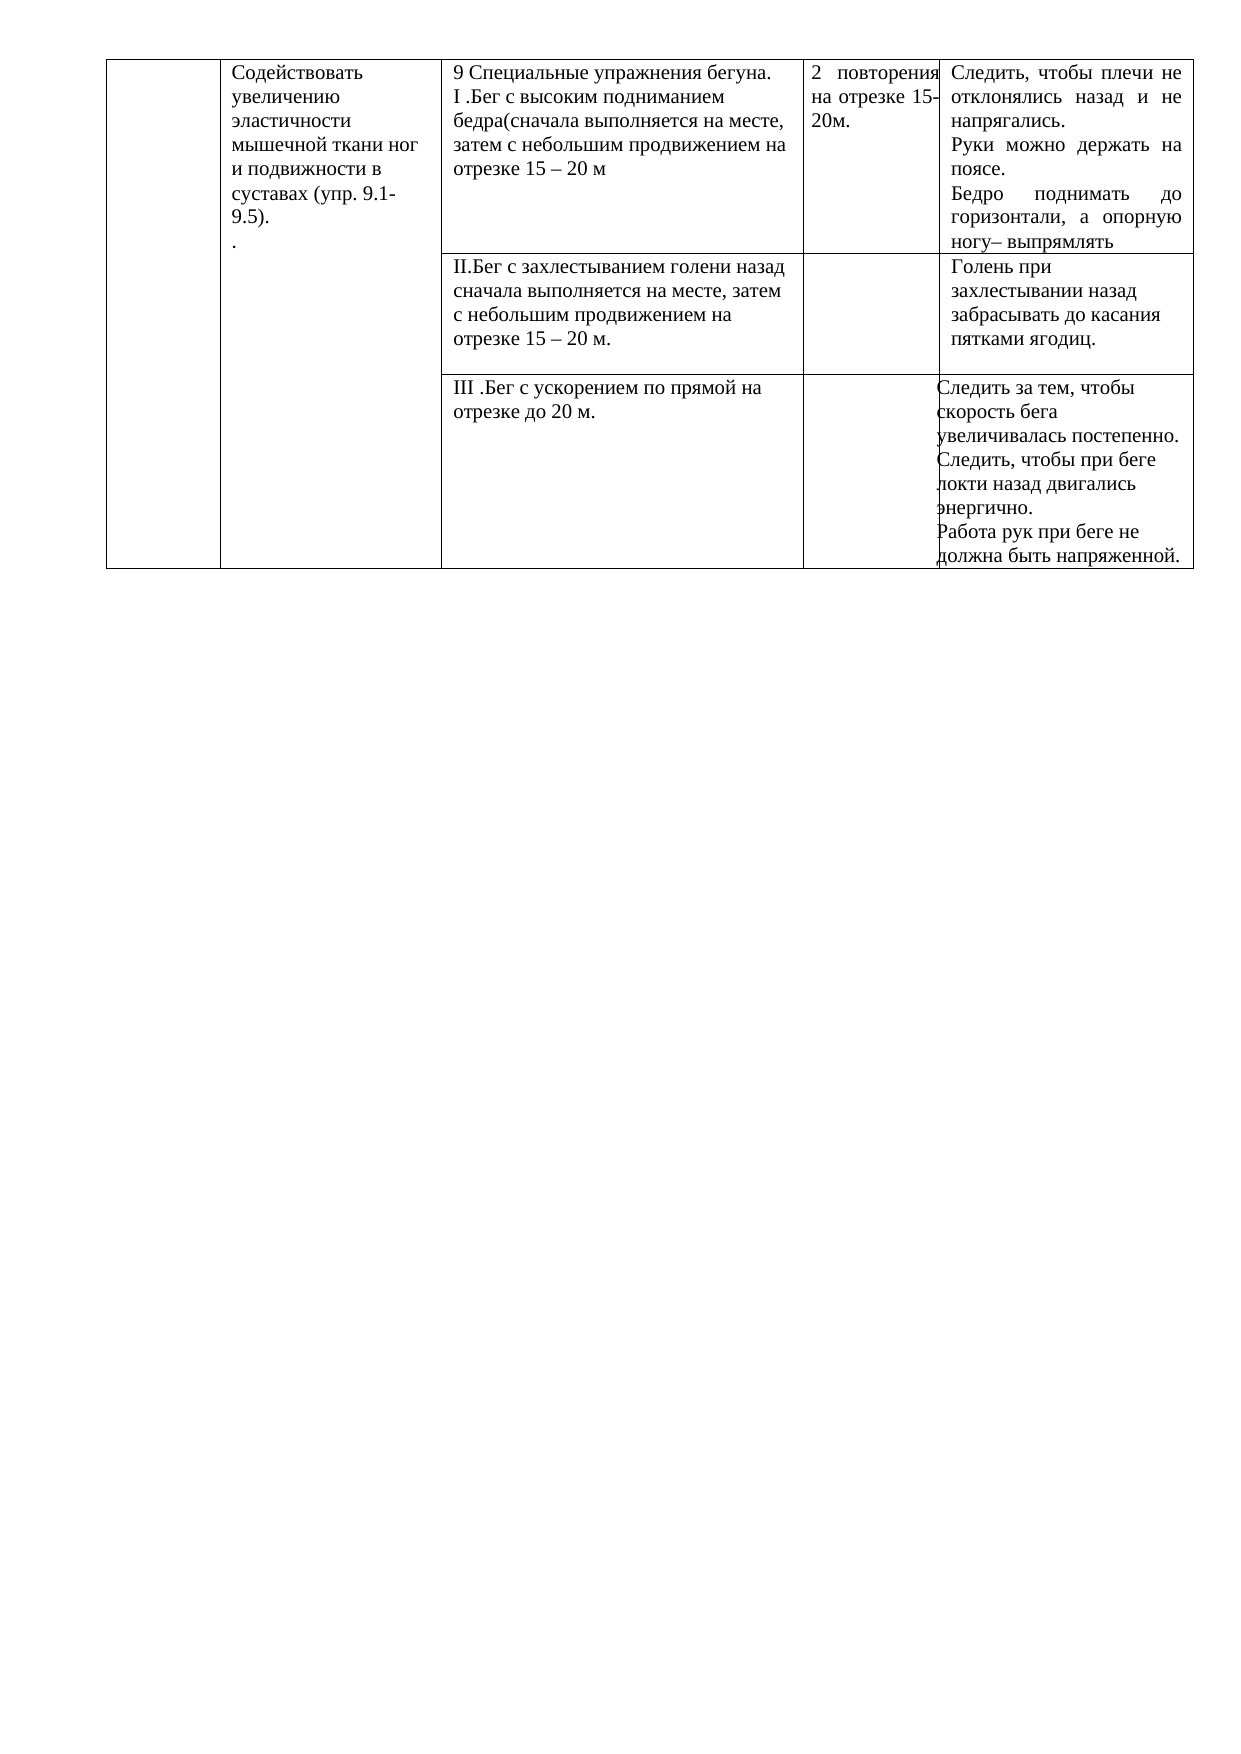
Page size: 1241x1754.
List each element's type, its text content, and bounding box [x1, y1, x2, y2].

table_cell 2 повторения на отрезке 15-20м. [804, 60, 939, 253]
table_cell II.Бег с захлестыванием голени назад сначала выполняется на месте, затем с небольшим продвижением на отрезке 15 – 20 м. [442, 254, 803, 374]
table_cell III .Бег с ускорением по прямой на отрезке до 20 м. [442, 375, 803, 567]
table_cell [804, 375, 939, 567]
table_cell Голень при захлестывании назад забрасывать до касания пятками ягодиц. [940, 254, 1193, 374]
table_cell Следить за тем, чтобы скорость бега увеличивалась постепенно. Следить, чтобы при беге локти назад двигались энергично. Работа рук при беге не должна быть напряженной. [940, 375, 1193, 567]
table_cell [804, 254, 939, 374]
table_cell Следить, чтобы плечи не отклонялись назад и не напрягались. Руки можно держать на поясе. Бедро поднимать до горизонтали, а опорную ногу– выпрямлять [940, 60, 1193, 253]
table_cell Содействовать увеличению эластичности мышечной ткани ног и подвижности в суставах (упр. 9.1-9.5). . [221, 60, 441, 567]
table_cell 9 Специальные упражнения бегуна. I .Бег с высоким подниманием бедра(сначала выполняется на месте, затем с небольшим продвижением на отрезке 15 – 20 м [442, 60, 803, 253]
